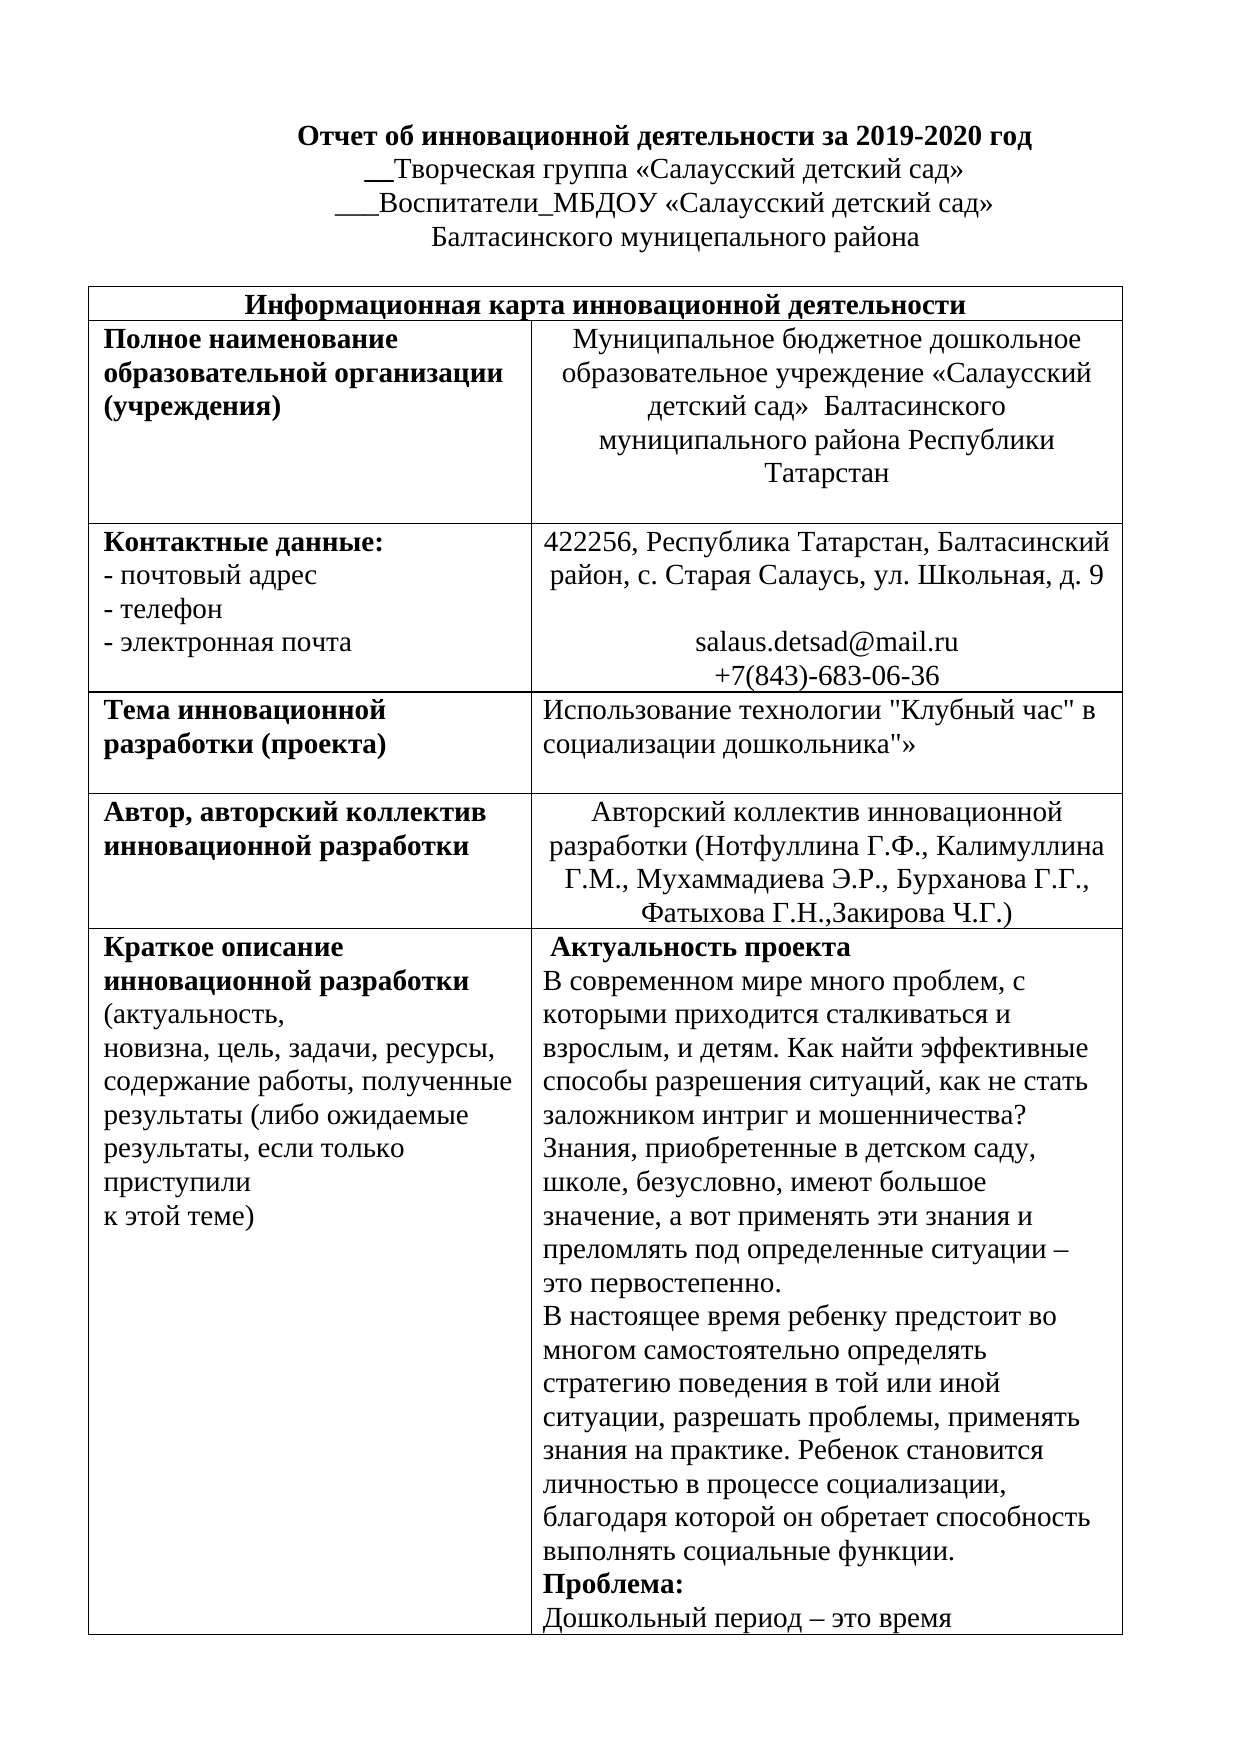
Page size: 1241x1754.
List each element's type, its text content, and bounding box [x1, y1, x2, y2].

table_cell Тема инновационной разработки (проекта) [89, 693, 531, 793]
table_cell Использование технологии "Клубный час" в социализации дошкольника"» [532, 693, 1122, 793]
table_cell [89, 929, 531, 1634]
table_header Информационная карта инновационной деятельности [89, 287, 1122, 320]
table_cell Автор, авторский коллектив инновационной разработки [89, 794, 531, 928]
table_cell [532, 929, 1122, 1634]
table_cell Муниципальное бюджетное дошкольное образовательное учреждение «Салаусский детский сад» Балтасинского муниципального района Республики Татарстан [532, 321, 1122, 523]
table_cell Полное наименование образовательной организации (учреждения) [89, 321, 531, 523]
table_cell Контактные данные: - почтовый адрес - телефон - электронная почта [89, 524, 531, 691]
table_cell Авторский коллектив инновационной разработки (Нотфуллина Г.Ф., Калимуллина Г.М., Мухаммадиева Э.Р., Бурханова Г.Г., Фатыхова Г.Н.,Закирова Ч.Г.) [532, 794, 1122, 928]
text Отчет об инновационной деятельности за 2019-2020 год [177, 118, 1152, 152]
text ___Воспитатели_МБДОУ «Салаусский детский сад» [177, 185, 1152, 219]
text Балтасинского муницепального района [177, 219, 1152, 252]
table_cell 422256, Республика Татарстан, Балтасинский район, с. Старая Салаусь, ул. Школьная, д. 9 salaus.detsad@mail.ru +7(843)-683-06-36 [532, 524, 1122, 691]
text __Творческая группа «Салаусский детский сад» [177, 152, 1152, 185]
